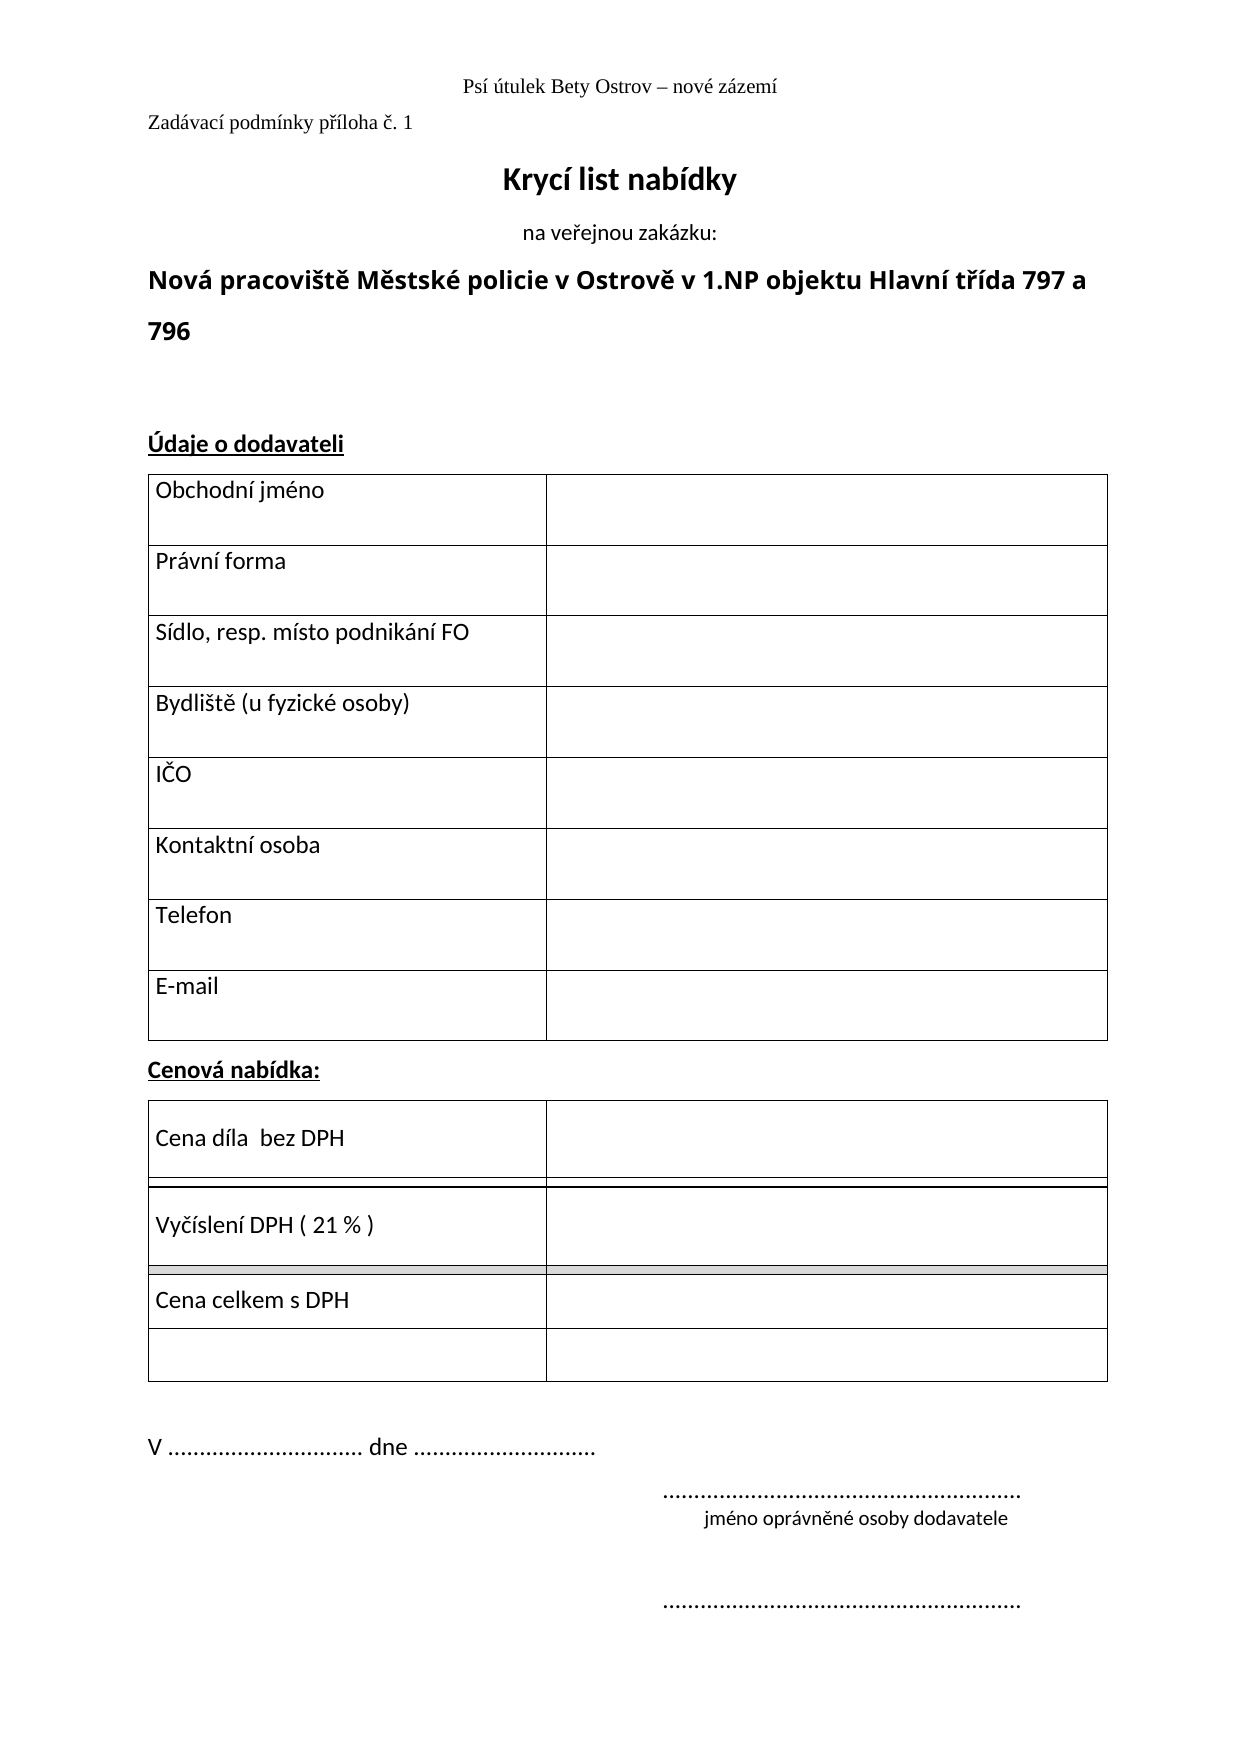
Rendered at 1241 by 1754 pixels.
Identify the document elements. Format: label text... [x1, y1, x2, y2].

text Nová pracoviště Městské policie v Ostrově v 1.NP objektu Hlavní třída 797 a 796 [148, 262, 1093, 347]
table_cell Právní forma [149, 546, 546, 615]
text V ............................... dne ............................. [148, 1432, 1093, 1462]
text Krycí list nabídky [148, 158, 1093, 199]
table_cell [547, 829, 1107, 899]
table_cell [547, 616, 1107, 686]
table_cell Sídlo, resp. místo podnikání FO [149, 616, 546, 686]
table_header [547, 1101, 1107, 1177]
table_cell [547, 687, 1107, 757]
text ......................................................... [148, 1584, 1093, 1615]
text jméno oprávněné osoby dodavatele [148, 1505, 1093, 1531]
table_header Cena díla bez DPH [149, 1101, 546, 1177]
table_cell [149, 1266, 546, 1274]
table_cell Vyčíslení DPH ( 21 % ) [149, 1188, 546, 1265]
table_cell Bydliště (u fyzické osoby) [149, 687, 546, 757]
table_header [547, 475, 1107, 544]
table_cell E-mail [149, 971, 546, 1040]
text na veřejnou zakázku: [148, 218, 1093, 246]
text ......................................................... [148, 1474, 1093, 1505]
table_cell Kontaktní osoba [149, 829, 546, 899]
table_cell [149, 1178, 546, 1186]
table_cell [547, 1275, 1107, 1327]
table_cell IČO [149, 758, 546, 828]
text Cenová nabídka: [148, 1054, 1093, 1084]
table_cell [547, 1266, 1107, 1274]
table_cell [547, 1178, 1107, 1186]
table_cell [547, 1188, 1107, 1265]
table_cell [547, 1329, 1107, 1381]
table_cell Cena celkem s DPH [149, 1275, 546, 1327]
text Údaje o dodavateli [148, 428, 1093, 458]
table_cell [547, 546, 1107, 615]
table_cell [149, 1329, 546, 1381]
table_cell [547, 900, 1107, 969]
table_cell Telefon [149, 900, 546, 969]
table_cell [547, 758, 1107, 828]
table_cell [547, 971, 1107, 1040]
table_header Obchodní jméno [149, 475, 546, 544]
